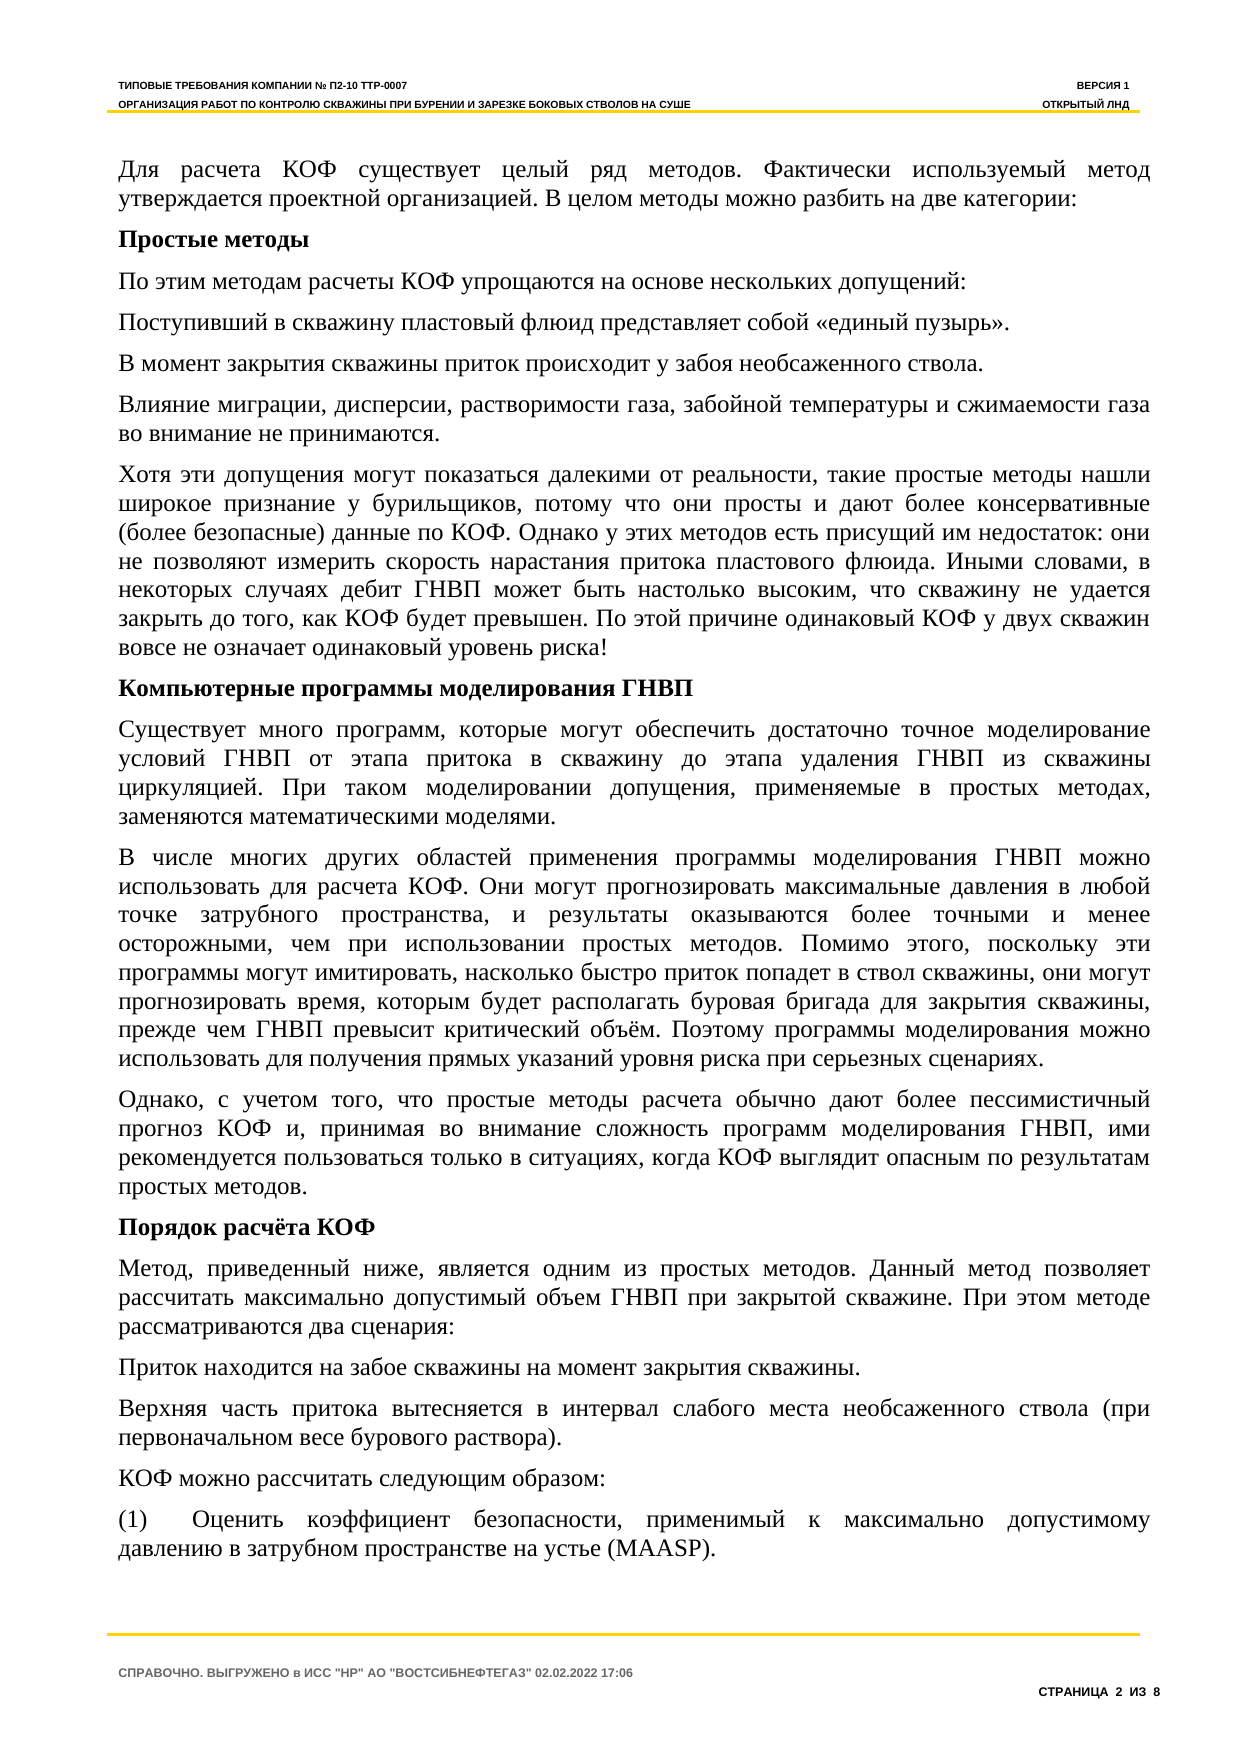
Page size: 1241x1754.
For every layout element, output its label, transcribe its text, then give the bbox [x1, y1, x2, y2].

text Простые методы [118, 224, 1152, 253]
list Оценить коэффициент безопасности, применимый к максимально допустимому давлению в затрубном пространстве на устье (MAASP). [118, 1504, 1152, 1562]
text Поступивший в скважину пластовый флюид представляет собой «единый пузырь». [118, 307, 1152, 336]
text Метод, приведенный ниже, является одним из простых методов. Данный метод позволяет рассчитать максимально допустимый объем ГНВП при закрытой скважине. При этом методе рассматриваются два сценария: [118, 1253, 1152, 1339]
text Хотя эти допущения могут показаться далекими от реальности, такие простые методы нашли широкое признание у бурильщиков, потому что они просты и дают более консервативные (более безопасные) данные по КОФ. Однако у этих методов есть присущий им недостаток: они не позволяют измерить скорость нарастания притока пластового флюида. Иными словами, в некоторых случаях дебит ГНВП может быть настолько высоким, что скважину не удается закрыть до того, как КОФ будет превышен. По этой причине одинаковый КОФ у двух скважин вовсе не означает одинаковый уровень риска! [118, 459, 1152, 661]
text Для расчета КОФ существует целый ряд методов. Фактически используемый метод утверждается проектной организацией. В целом методы можно разбить на две категории: [118, 154, 1152, 212]
text Существует много программ, которые могут обеспечить достаточно точное моделирование условий ГНВП от этапа притока в скважину до этапа удаления ГНВП из скважины циркуляцией. При таком моделировании допущения, применяемые в простых методах, заменяются математическими моделями. [118, 714, 1152, 829]
text По этим методам расчеты КОФ упрощаются на основе нескольких допущений: [118, 266, 1152, 294]
text Приток находится на забое скважины на момент закрытия скважины. [118, 1352, 1152, 1381]
text Компьютерные программы моделирования ГНВП [118, 673, 1152, 702]
text Порядок расчёта КОФ [118, 1212, 1152, 1241]
text В числе многих других областей применения программы моделирования ГНВП можно использовать для расчета КОФ. Они могут прогнозировать максимальные давления в любой точке затрубного пространства, и результаты оказываются более точными и менее осторожными, чем при использовании простых методов. Помимо этого, поскольку эти программы могут имитировать, насколько быстро приток попадет в ствол скважины, они могут прогнозировать время, которым будет располагать буровая бригада для закрытия скважины, прежде чем ГНВП превысит критический объём. Поэтому программы моделирования можно использовать для получения прямых указаний уровня риска при серьезных сценариях. [118, 842, 1152, 1072]
text Верхняя часть притока вытесняется в интервал слабого места необсаженного ствола (при первоначальном весе бурового раствора). [118, 1393, 1152, 1451]
text Однако, с учетом того, что простые методы расчета обычно дают более пессимистичный прогноз КОФ и, принимая во внимание сложность программ моделирования ГНВП, ими рекомендуется пользоваться только в ситуациях, когда КОФ выглядит опасным по результатам простых методов. [118, 1084, 1152, 1199]
text В момент закрытия скважины приток происходит у забоя необсаженного ствола. [118, 348, 1152, 377]
text КОФ можно рассчитать следующим образом: [118, 1463, 1152, 1492]
text Влияние миграции, дисперсии, растворимости газа, забойной температуры и сжимаемости газа во внимание не принимаются. [118, 389, 1152, 447]
